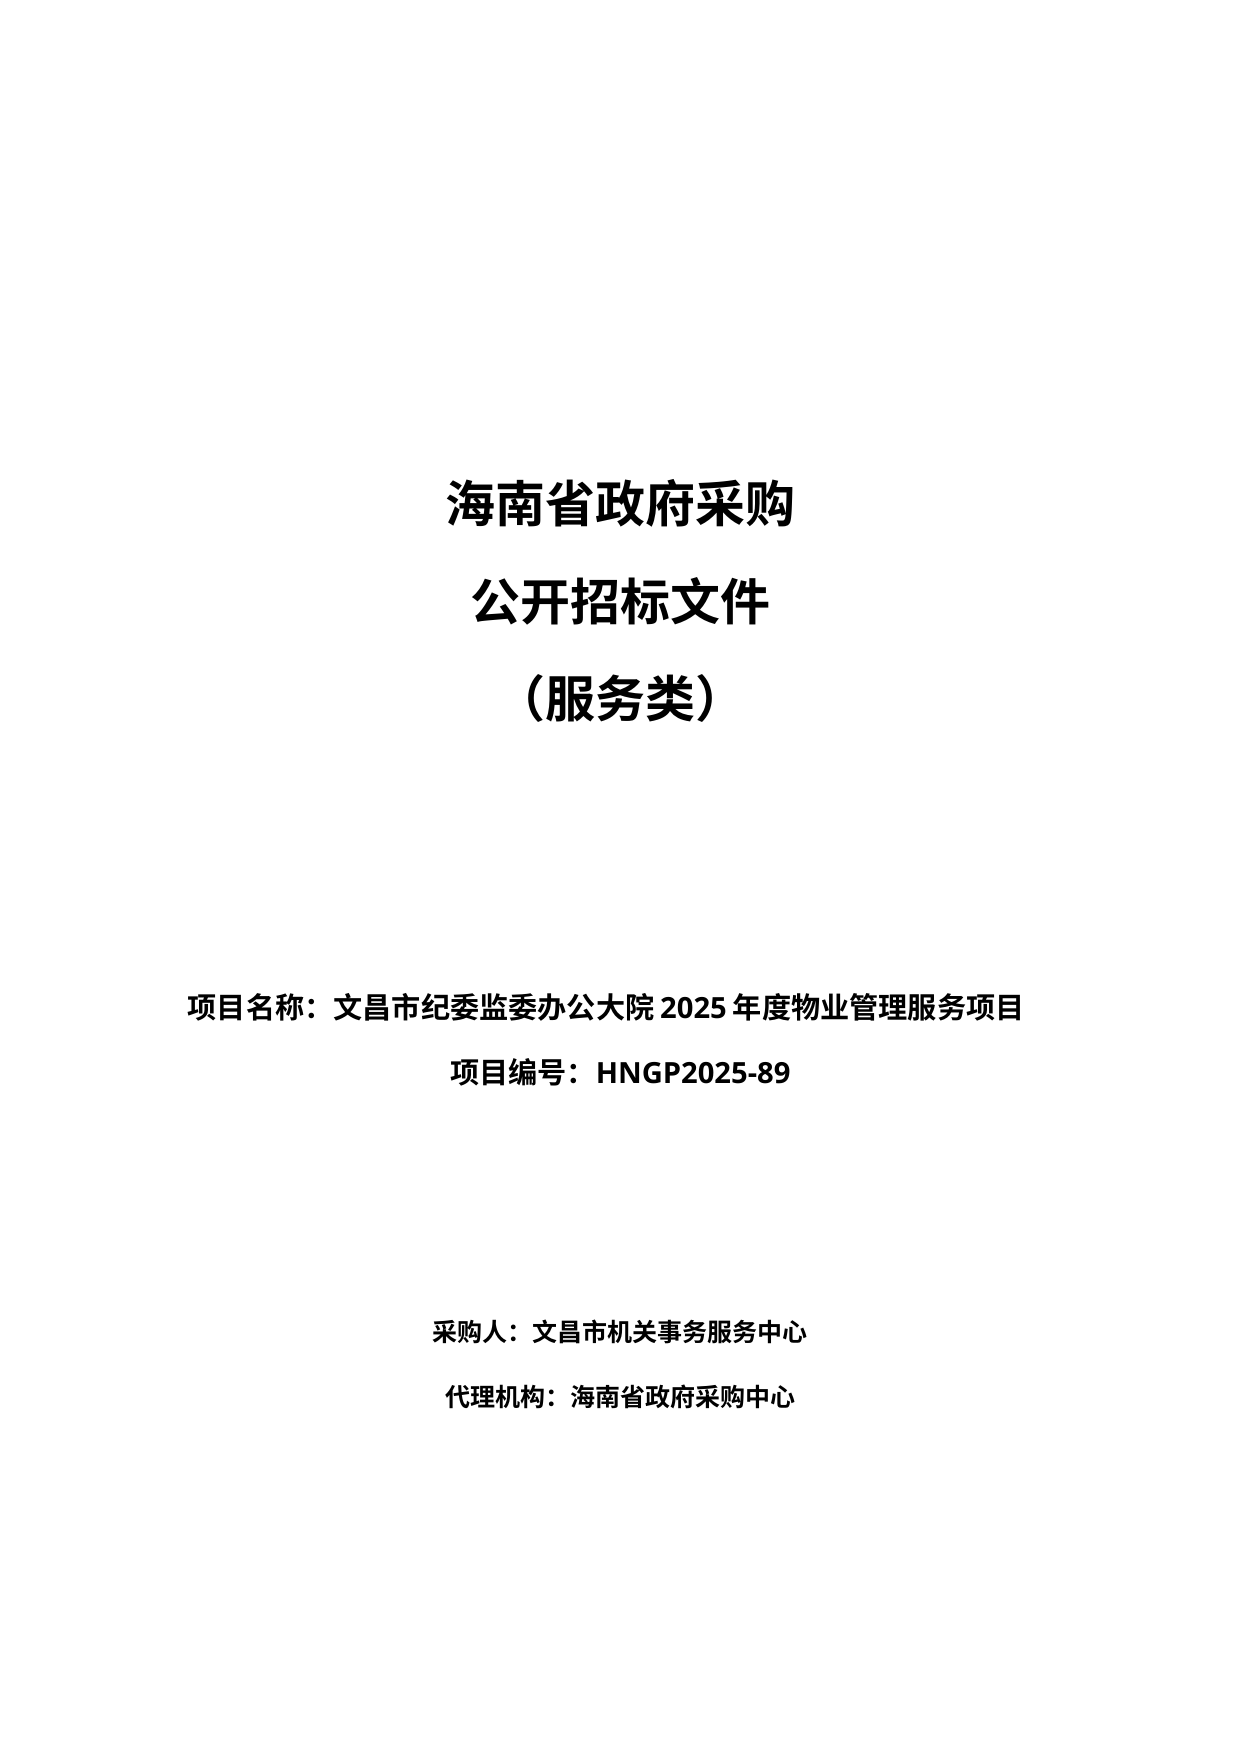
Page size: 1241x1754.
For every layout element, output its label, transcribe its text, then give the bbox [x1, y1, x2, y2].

text 采购人：文昌市机关事务服务中心 [187, 1299, 1053, 1364]
text 代理机构：海南省政府采购中心 [187, 1364, 1053, 1429]
text 公开招标文件 [187, 552, 1053, 649]
text 海南省政府采购 [187, 454, 1053, 552]
text 项目编号：HNGP2025-89 [187, 1039, 1053, 1104]
text （服务类） [187, 649, 1053, 747]
text 项目名称：文昌市纪委监委办公大院2025年度物业管理服务项目 [187, 974, 1053, 1039]
